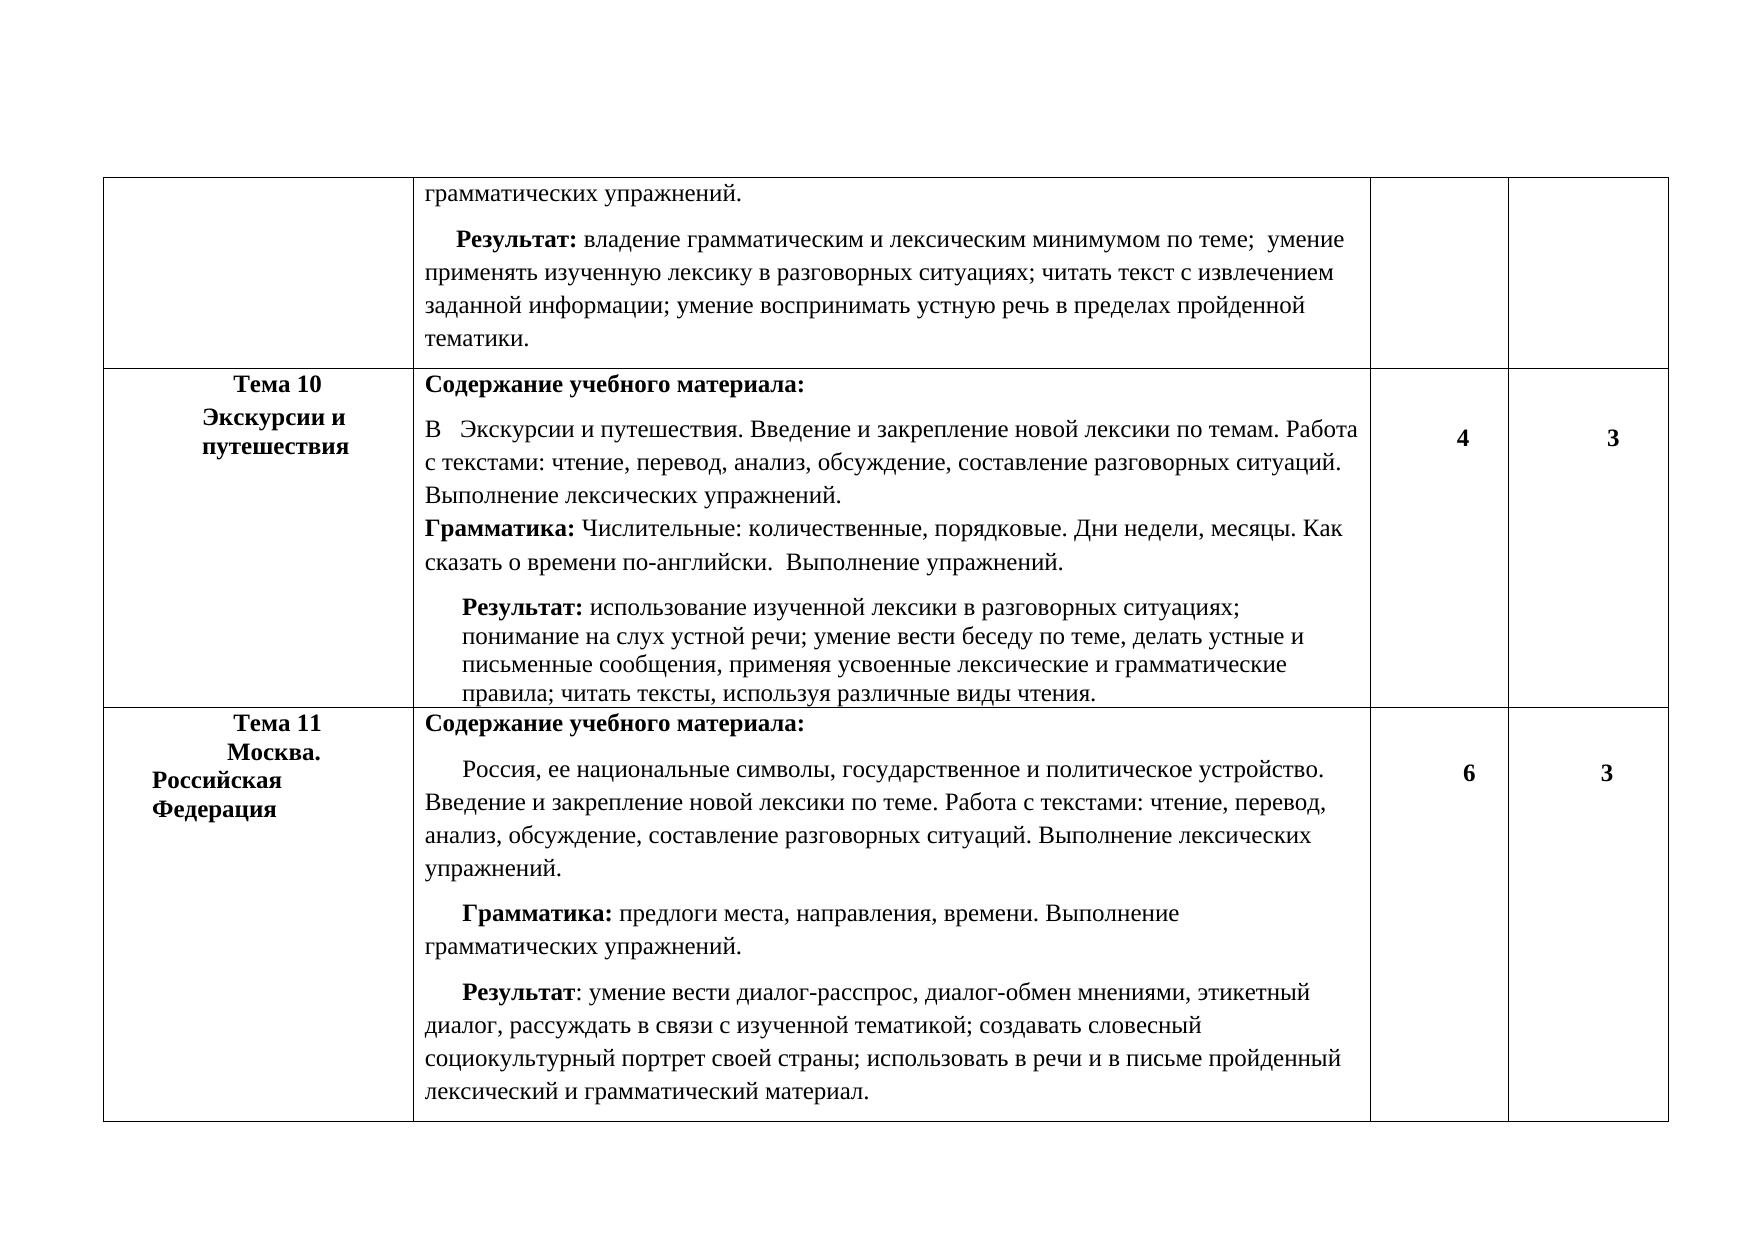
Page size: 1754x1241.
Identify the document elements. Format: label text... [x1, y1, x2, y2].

table_cell 2 [1509, 178, 1668, 368]
table_cell Тема 10 Экскурсии и путешествия [104, 369, 413, 707]
table_cell Тема 11 Москва. Российская Федерация [104, 708, 413, 1121]
table_cell 4 [1371, 178, 1508, 368]
table_cell 4 [1371, 369, 1508, 707]
table_cell 3 [1509, 369, 1668, 707]
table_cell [104, 178, 413, 368]
table_cell Содержание учебного материала: В Экскурсии и путешествия. Введение и закрепление новой лексики по темам. Работа с текстами: чтение, перевод, анализ, обсуждение, составление разговорных ситуаций. Выполнение лексических упражнений. Грамматика: Числительные: количественные, порядковые. Дни недели, месяцы. Как сказать о времени по-английски. Выполнение упражнений. Результат: использование изученной лексики в разговорных ситуациях; понимание на слух устной речи; умение вести беседу по теме, делать устные и письменные сообщения, применяя усвоенные лексические и грамматические правила; читать тексты, используя различные виды чтения. [414, 369, 1370, 707]
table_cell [414, 178, 1370, 368]
table_cell 6 [1371, 708, 1508, 1121]
table_cell Содержание учебного материала: Россия, ее национальные символы, государственное и политическое устройство. Введение и закрепление новой лексики по теме. Работа с текстами: чтение, перевод, анализ, обсуждение, составление разговорных ситуаций. Выполнение лексических упражнений. Грамматика: предлоги места, направления, времени. Выполнение грамматических упражнений. Результат: умение вести диалог-расспрос, диалог-обмен мнениями, этикетный диалог, рассуждать в связи с изученной тематикой; создавать словесный социокультурный портрет своей страны; использовать в речи и в письме пройденный лексический и грамматический материал. [414, 708, 1370, 1121]
table_cell 3 [1509, 708, 1668, 1121]
